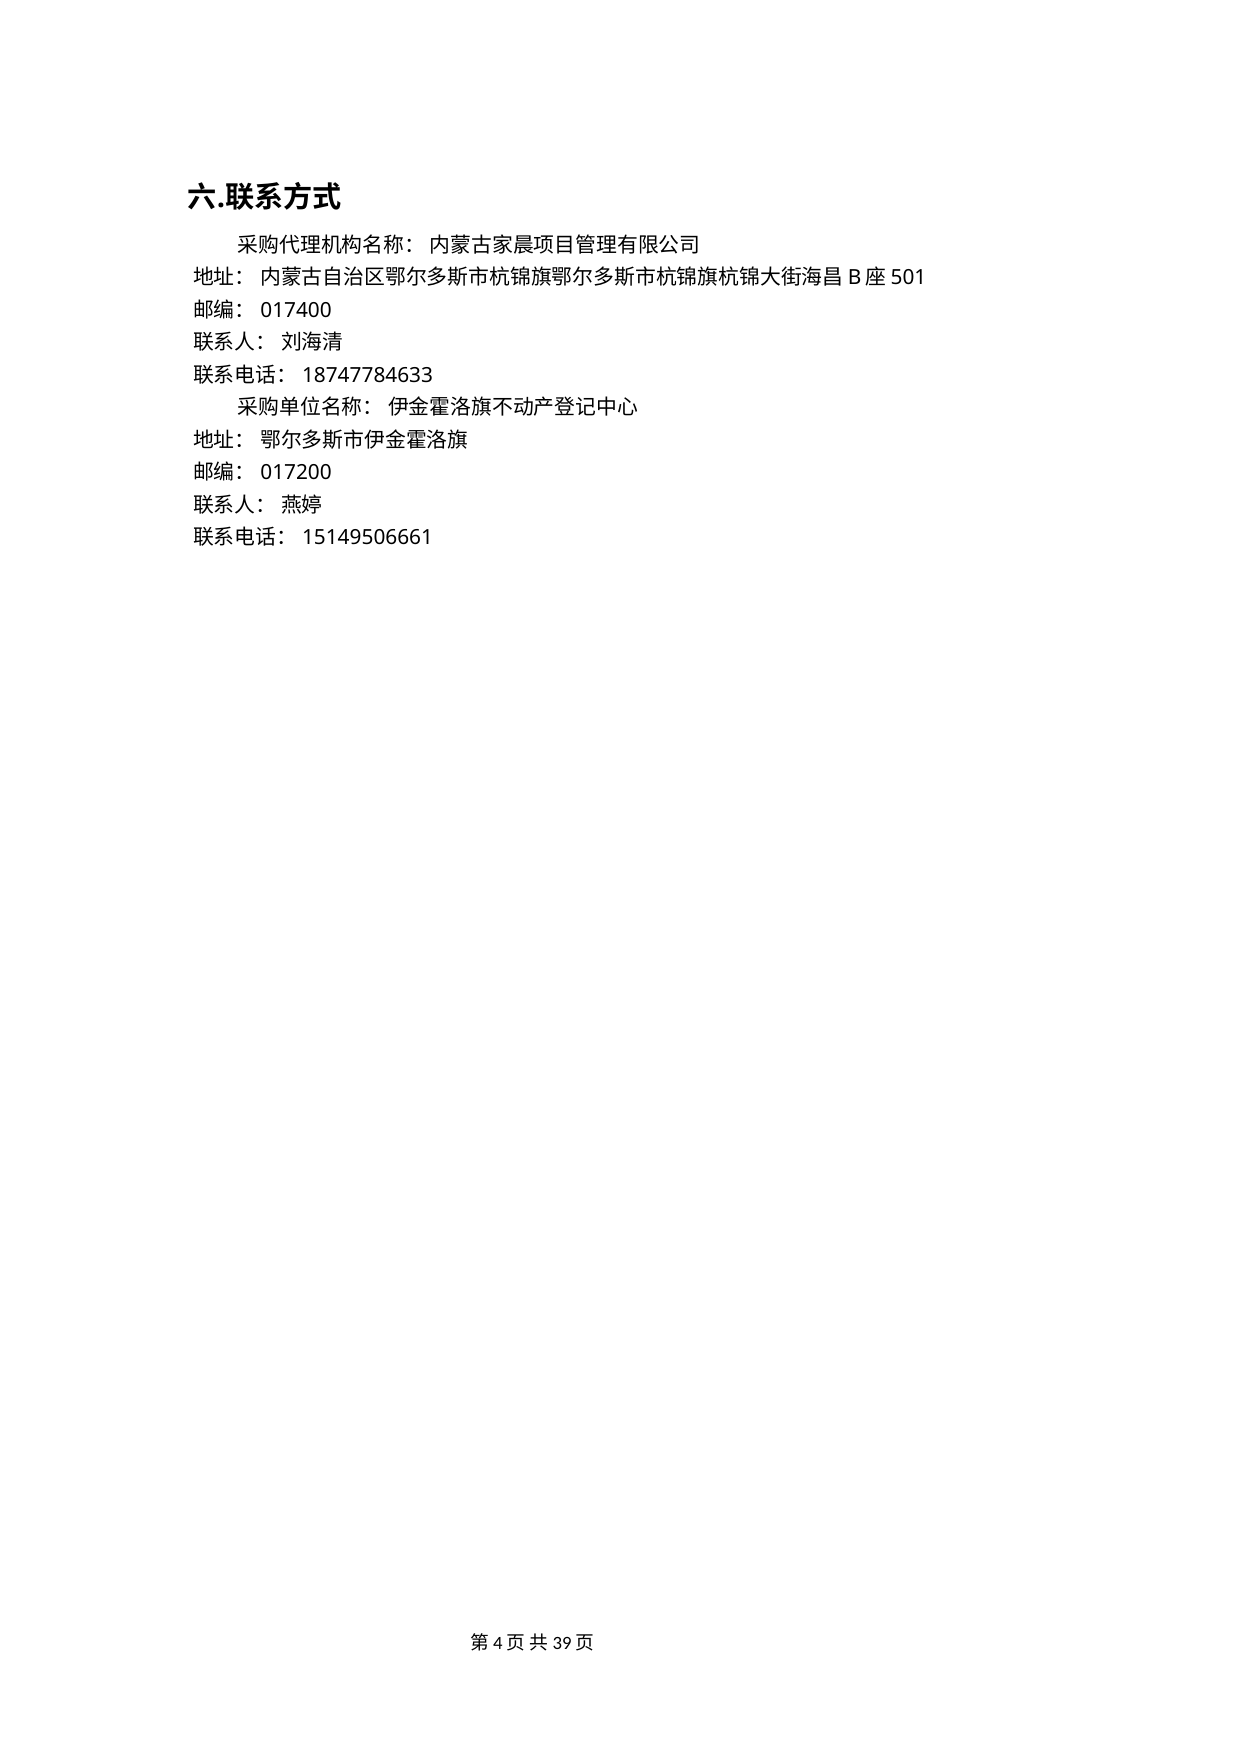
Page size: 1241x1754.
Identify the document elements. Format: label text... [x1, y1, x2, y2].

text 六.联系方式 [187, 162, 1053, 227]
text 邮编： 017200 [187, 454, 1053, 487]
text 联系人： 刘海清 [187, 324, 1053, 357]
text 邮编： 017400 [187, 292, 1053, 324]
text 地址： 内蒙古自治区鄂尔多斯市杭锦旗鄂尔多斯市杭锦旗杭锦大街海昌B座501 [187, 259, 1053, 292]
text 联系电话： 18747784633 [187, 357, 1053, 389]
text 地址： 鄂尔多斯市伊金霍洛旗 [187, 422, 1053, 454]
text 采购代理机构名称： 内蒙古家晨项目管理有限公司 [187, 227, 1053, 259]
text 联系人： 燕婷 [187, 487, 1053, 519]
text 联系电话： 15149506661 [187, 519, 1053, 552]
text 采购单位名称： 伊金霍洛旗不动产登记中心 [187, 389, 1053, 422]
